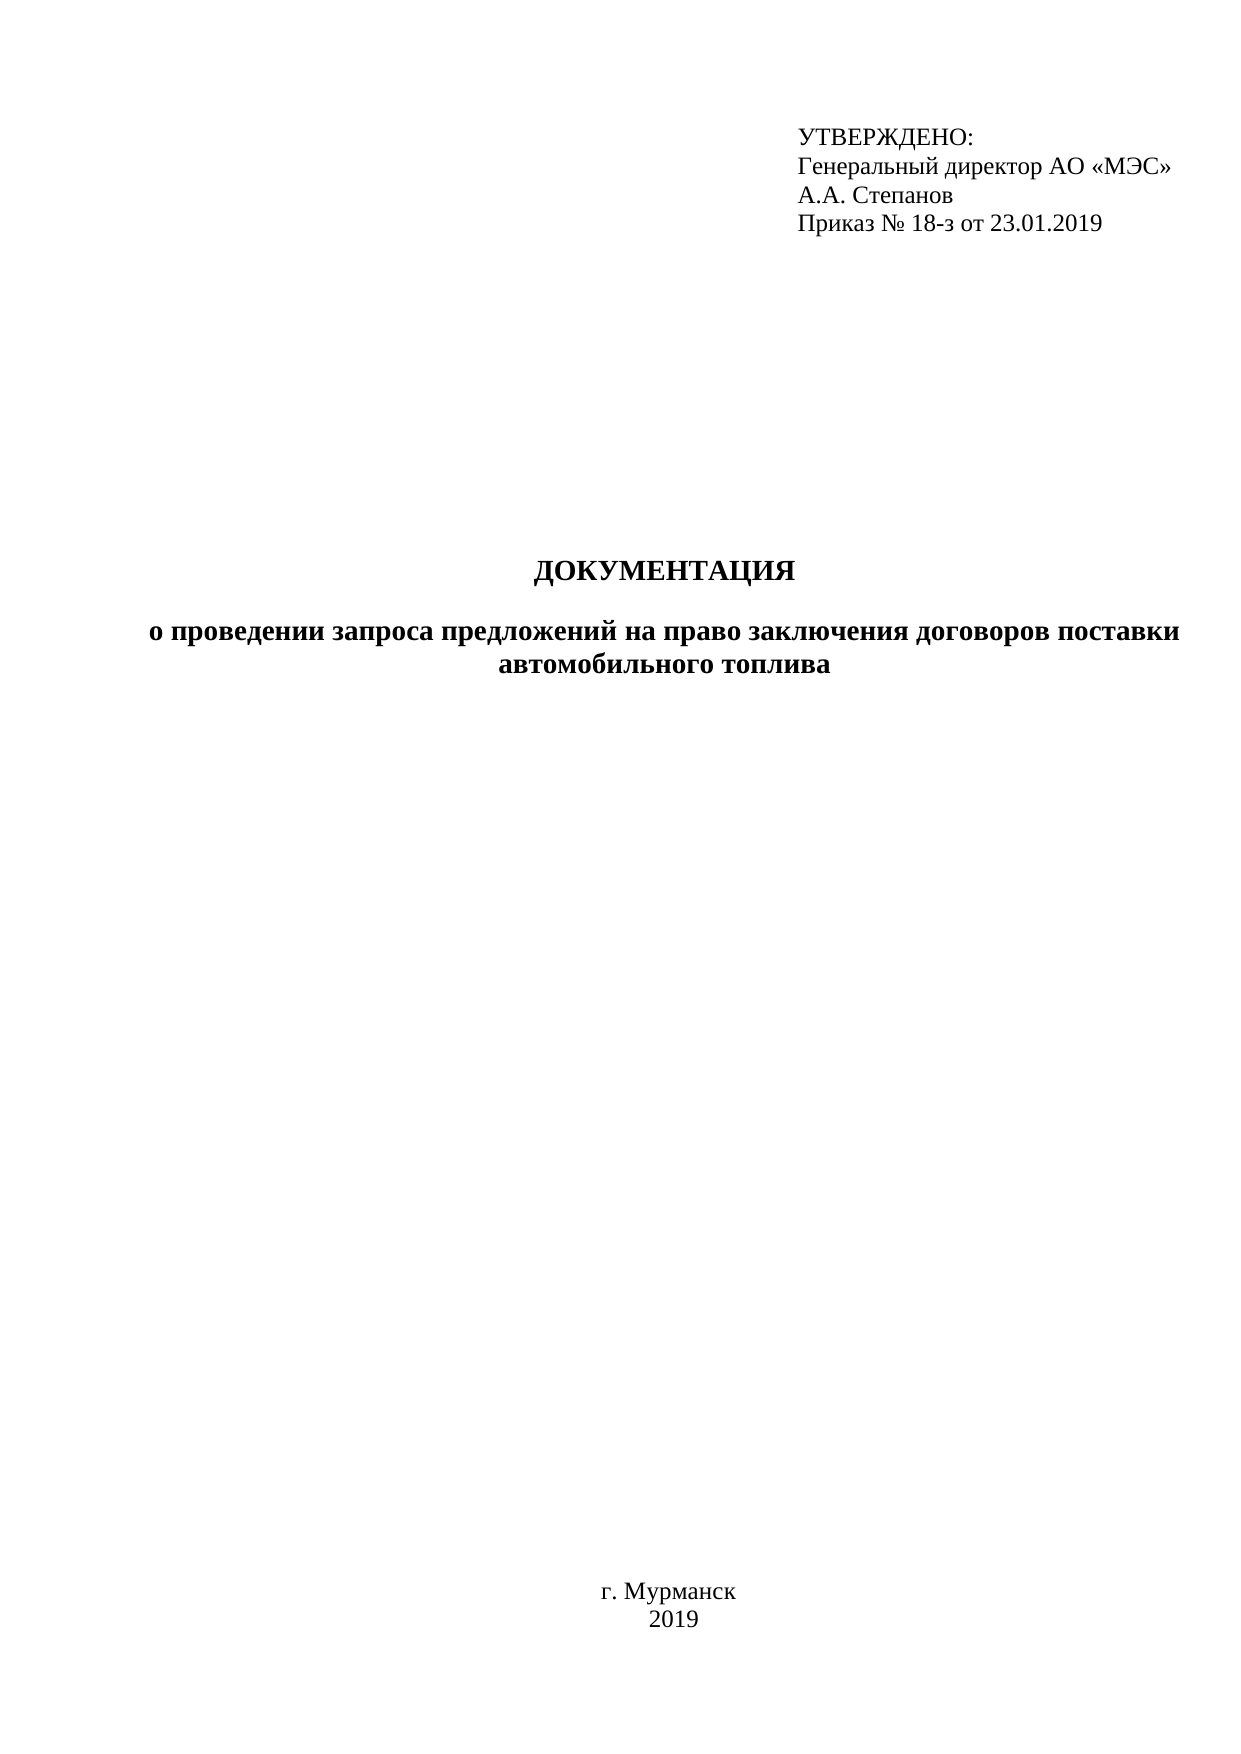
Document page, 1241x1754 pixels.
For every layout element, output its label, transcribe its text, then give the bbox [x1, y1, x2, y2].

text А.А. Степанов [797, 180, 1181, 208]
text УТВЕРЖДЕНО: [797, 122, 1181, 151]
text о проведении запроса предложений на право заключения договоров поставки автомобильного топлива [148, 613, 1181, 680]
text Приказ № 18-з от 23.01.2019 [797, 208, 1181, 237]
text Генеральный директор АО «МЭС» [797, 151, 1196, 180]
text 2019 [489, 1604, 852, 1633]
text ДОКУМЕНТАЦИЯ [148, 553, 1181, 587]
text г. Мурманск [148, 1576, 852, 1604]
